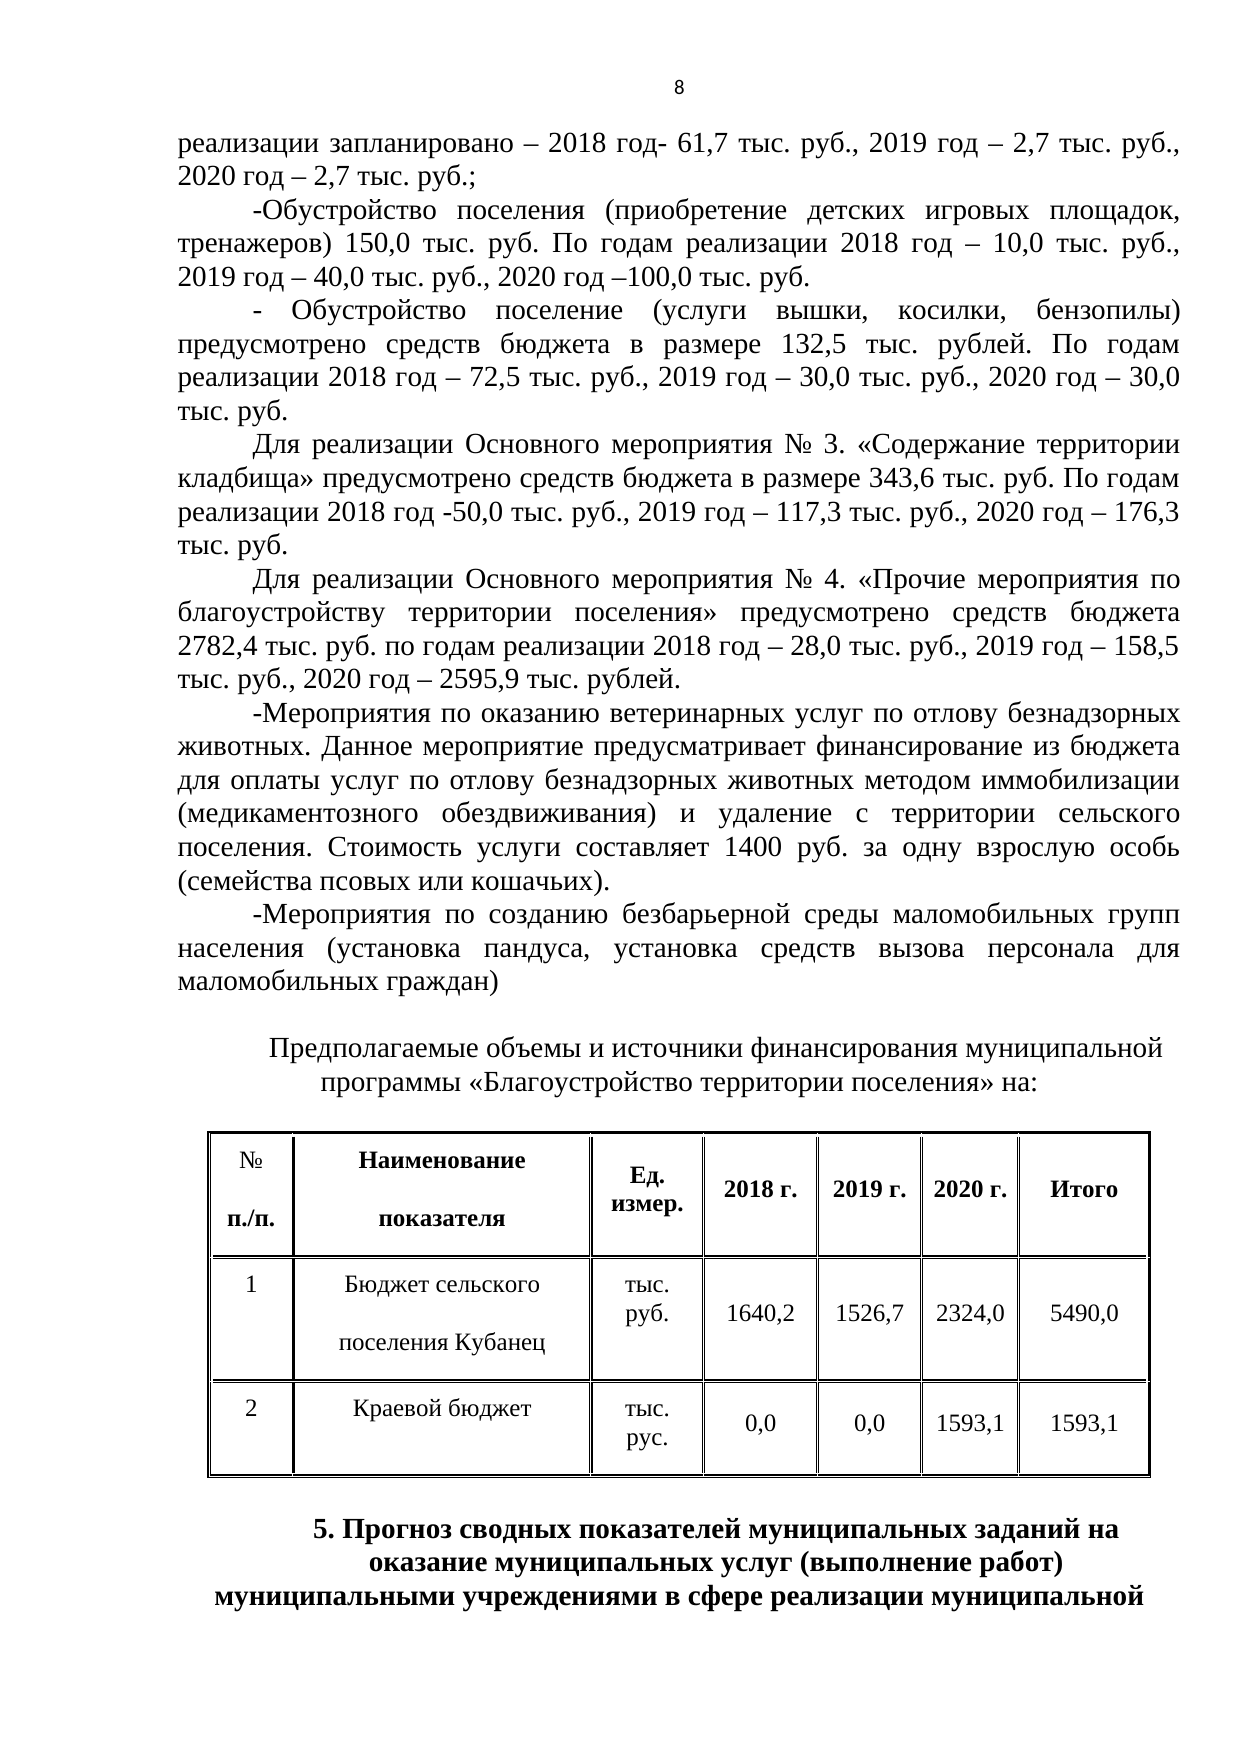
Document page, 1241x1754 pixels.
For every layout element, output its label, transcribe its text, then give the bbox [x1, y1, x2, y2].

table_header Наименование показателя [293, 1133, 591, 1255]
table_header 2018 г. [704, 1134, 817, 1255]
table_cell 0,0 [818, 1383, 922, 1474]
text - Обустройство поселение (услуги вышки, косилки, бензопилы) предусмотрено средств бюджета в размере 132,5 тыс. рублей. По годам реализации 2018 год – 72,5 тыс. руб., 2019 год – 30,0 тыс. руб., 2020 год – 30,0 тыс. руб. [177, 292, 1181, 427]
table_cell тыс. рус. [591, 1383, 703, 1474]
table_cell 2 [211, 1379, 293, 1474]
text -Мероприятия по созданию безбарьерной среды маломобильных групп населения (установка пандуса, установка средств вызова персонала для маломобильных граждан) [177, 896, 1181, 997]
text -Обустройство поселения (приобретение детских игровых площадок, тренажеров) 150,0 тыс. руб. По годам реализации 2018 год – 10,0 тыс. руб., 2019 год – 40,0 тыс. руб., 2020 год –100,0 тыс. руб. [177, 192, 1181, 292]
text -Мероприятия по оказанию ветеринарных услуг по отлову безнадзорных животных. Данное мероприятие предусматривает финансирование из бюджета для оплаты услуг по отлову безнадзорных животных методом иммобилизации (медикаментозного обездвиживания) и удаление с территории сельского поселения. Стоимость услуги составляет 1400 руб. за одну взрослую особь (семейства псовых или кошачьих). [177, 695, 1181, 896]
text Предполагаемые объемы и источники финансирования муниципальной программы «Благоустройство территории поселения» на: [177, 1030, 1181, 1097]
table_header Ед. измер. [591, 1134, 703, 1255]
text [177, 1544, 1181, 1612]
table_cell 1 [211, 1255, 292, 1379]
table_cell 1593,1 [922, 1383, 1019, 1474]
table_cell 1593,1 [1019, 1379, 1149, 1474]
text 5. Прогноз сводных показателей муниципальных заданий на [177, 1511, 1181, 1544]
table_header 2019 г. [818, 1134, 922, 1255]
text Для реализации Основного мероприятия № 4. «Прочие мероприятия по благоустройству территории поселения» предусмотрено средств бюджета 2782,4 тыс. руб. по годам реализации 2018 год – 28,0 тыс. руб., 2019 год – 158,5 тыс. руб., 2020 год – 2595,9 тыс. рублей. [177, 561, 1181, 695]
table_cell 0,0 [704, 1383, 817, 1474]
table_cell Бюджет сельского поселения Кубанец [295, 1259, 589, 1379]
table_header 2020 г. [922, 1134, 1019, 1255]
table_cell Краевой бюджет [293, 1379, 591, 1474]
table_header Итого [1019, 1134, 1148, 1255]
table_cell 5490,0 [1020, 1255, 1149, 1379]
text Для реализации Основного мероприятия № 3. «Содержание территории кладбища» предусмотрено средств бюджета в размере 343,6 тыс. руб. По годам реализации 2018 год -50,0 тыс. руб., 2019 год – 117,3 тыс. руб., 2020 год – 176,3 тыс. руб. [177, 427, 1181, 561]
table_cell 1526,7 [819, 1259, 920, 1379]
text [177, 125, 1181, 192]
table_cell 1640,2 [705, 1259, 816, 1379]
table_header № п./п. [211, 1133, 293, 1255]
table_cell 2324,0 [923, 1259, 1017, 1379]
table_cell тыс. руб. [593, 1259, 702, 1379]
